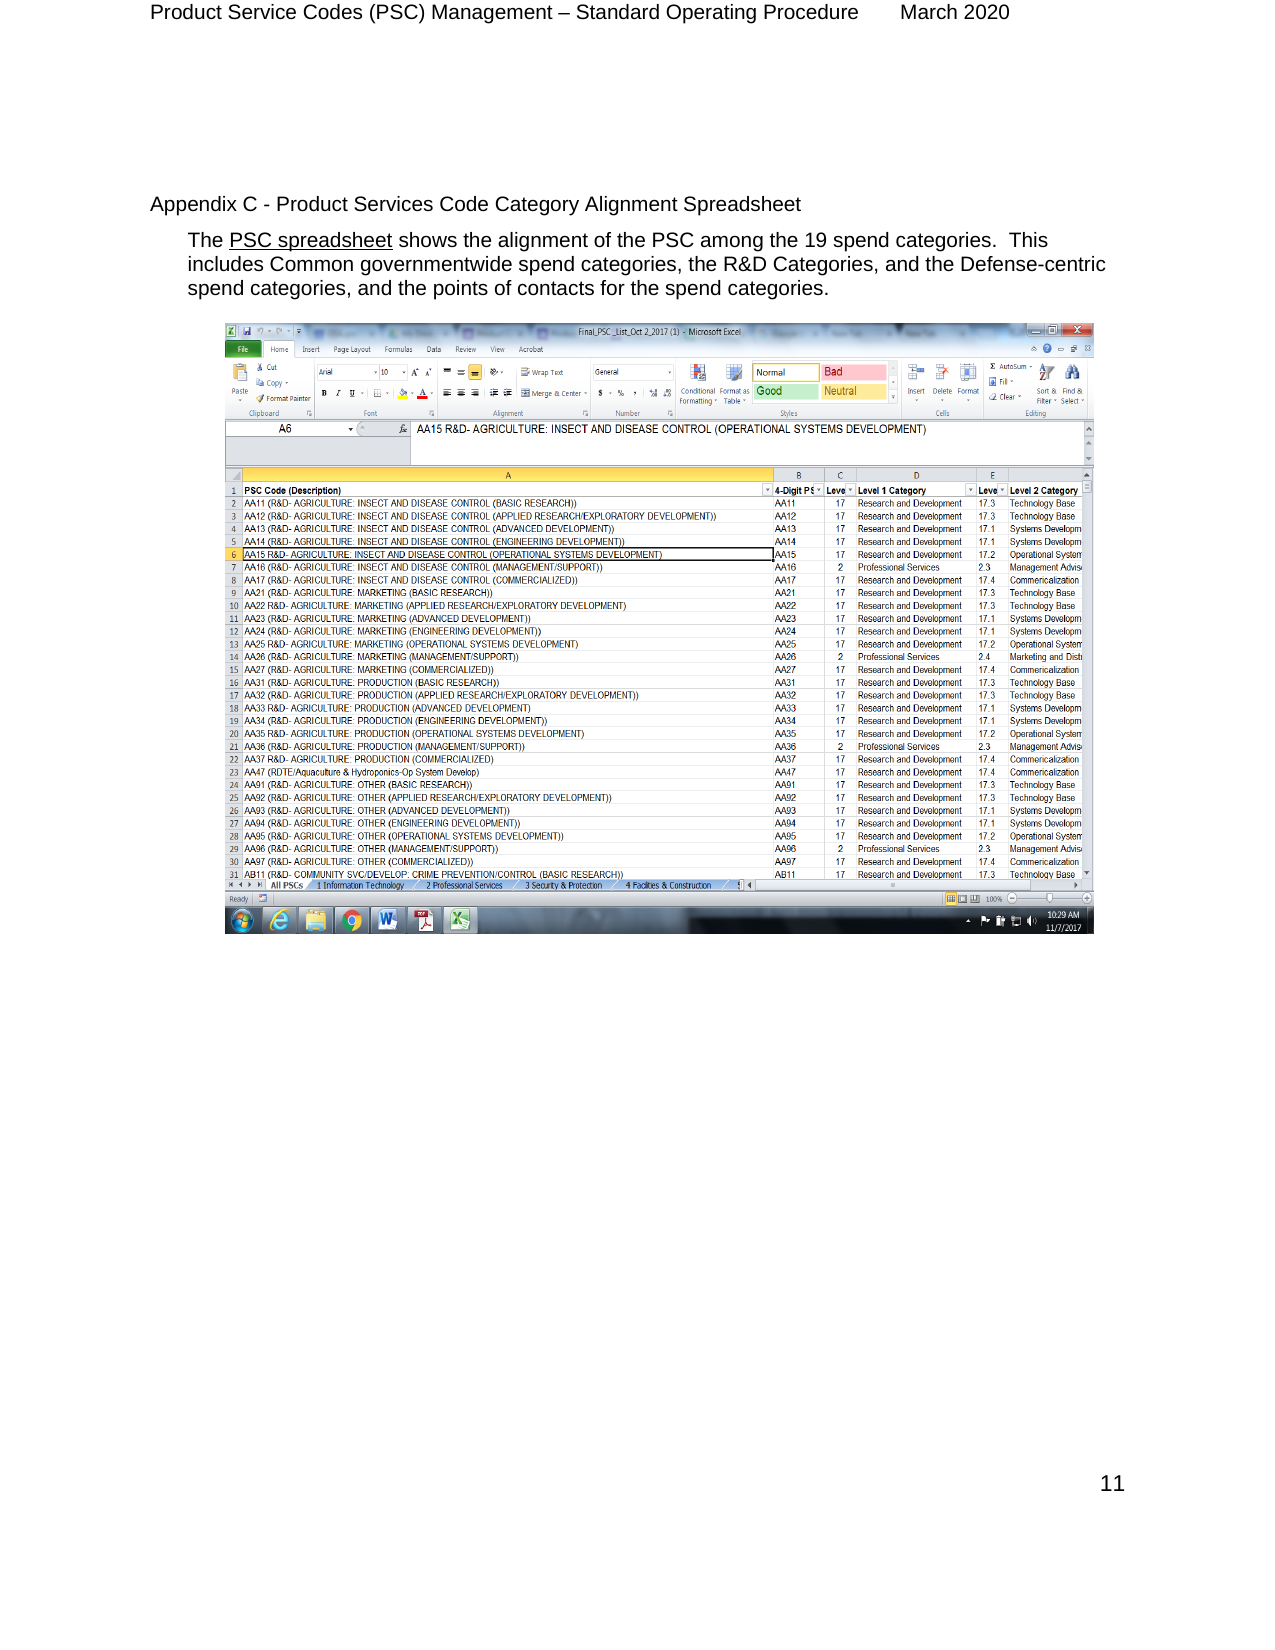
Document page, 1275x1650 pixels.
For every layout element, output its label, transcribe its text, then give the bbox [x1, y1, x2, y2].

text Appendix C - Product Services Code Category Alignment Spreadsheet [150, 192, 1125, 216]
text The PSC spreadsheet shows the alignment of the PSC among the 19 spend categories. This includes Common governmentwide spend categories, the R&D Categories, and the Defense-centric spend categories, and the points of contacts for the spend categories. [187, 228, 1125, 300]
picture [225, 323, 1094, 934]
